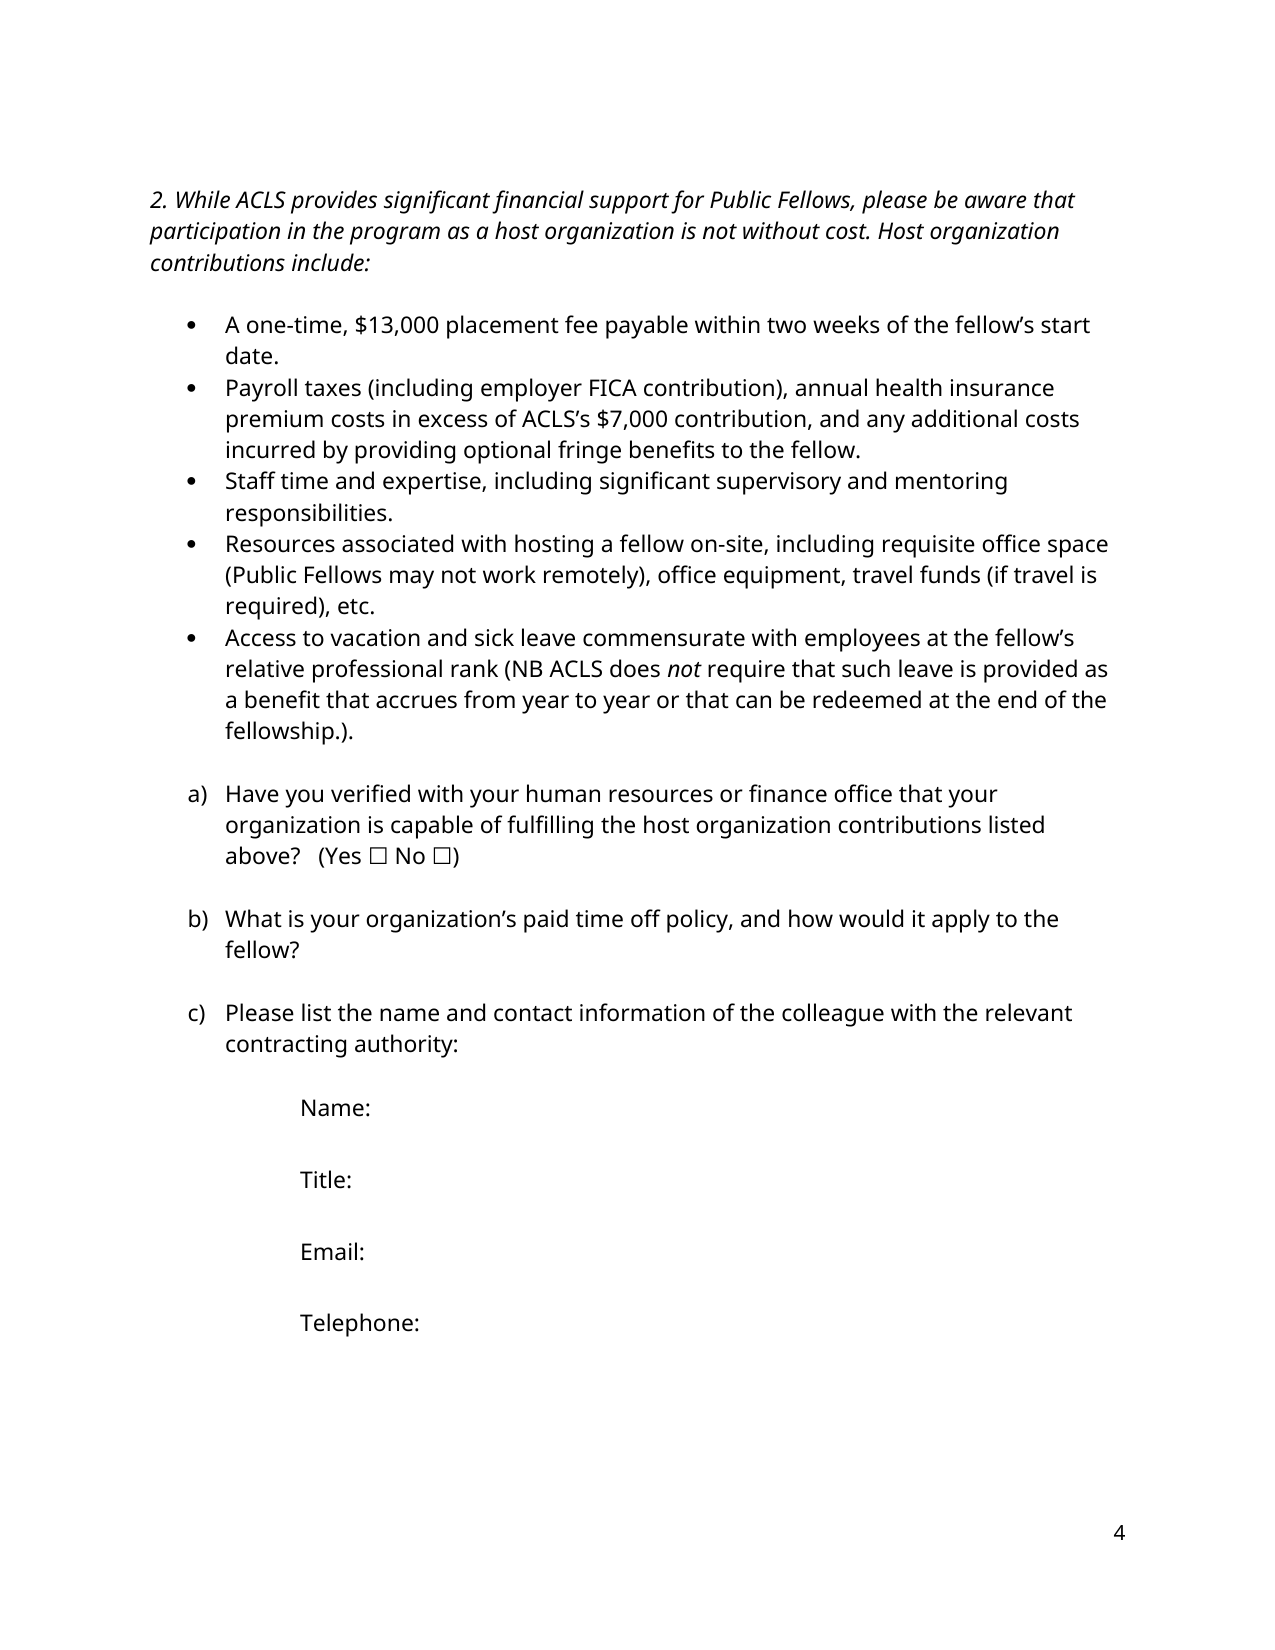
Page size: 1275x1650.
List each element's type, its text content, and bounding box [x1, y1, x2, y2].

list Please list the name and contact information of the colleague with the relevant contracting authority: [187, 996, 1125, 1059]
list A one-time, $13,000 placement fee payable within two weeks of the fellow’s start date. [187, 309, 1125, 371]
list Access to vacation and sick leave commensurate with employees at the fellow’s relative professional rank (NB ACLS does not require that such leave is provided as a benefit that accrues from year to year or that can be redeemed at the end of the fellowship.). [187, 621, 1125, 746]
list Have you verified with your human resources or finance office that your organization is capable of fulfilling the host organization contributions listed above? (Yes ☐ No ☐) [187, 778, 1125, 871]
list Title: [225, 1163, 1125, 1195]
list Staff time and expertise, including significant supervisory and mentoring responsibilities. [187, 465, 1125, 528]
text 2. While ACLS provides significant financial support for Public Fellows, please be aware that participation in the program as a host organization is not without cost. Host organization contributions include: [150, 184, 1125, 278]
list What is your organization’s paid time off policy, and how would it apply to the fellow? [187, 903, 1125, 965]
list Payroll taxes (including employer FICA contribution), annual health insurance premium costs in excess of ACLS’s $7,000 contribution, and any additional costs incurred by providing optional fringe benefits to the fellow. [187, 371, 1125, 465]
list Email: [225, 1235, 1125, 1267]
list Resources associated with hosting a fellow on-site, including requisite office space (Public Fellows may not work remotely), office equipment, travel funds (if travel is required), etc. [187, 528, 1125, 621]
list Name: [225, 1092, 1125, 1123]
list Telephone: [225, 1307, 1125, 1338]
